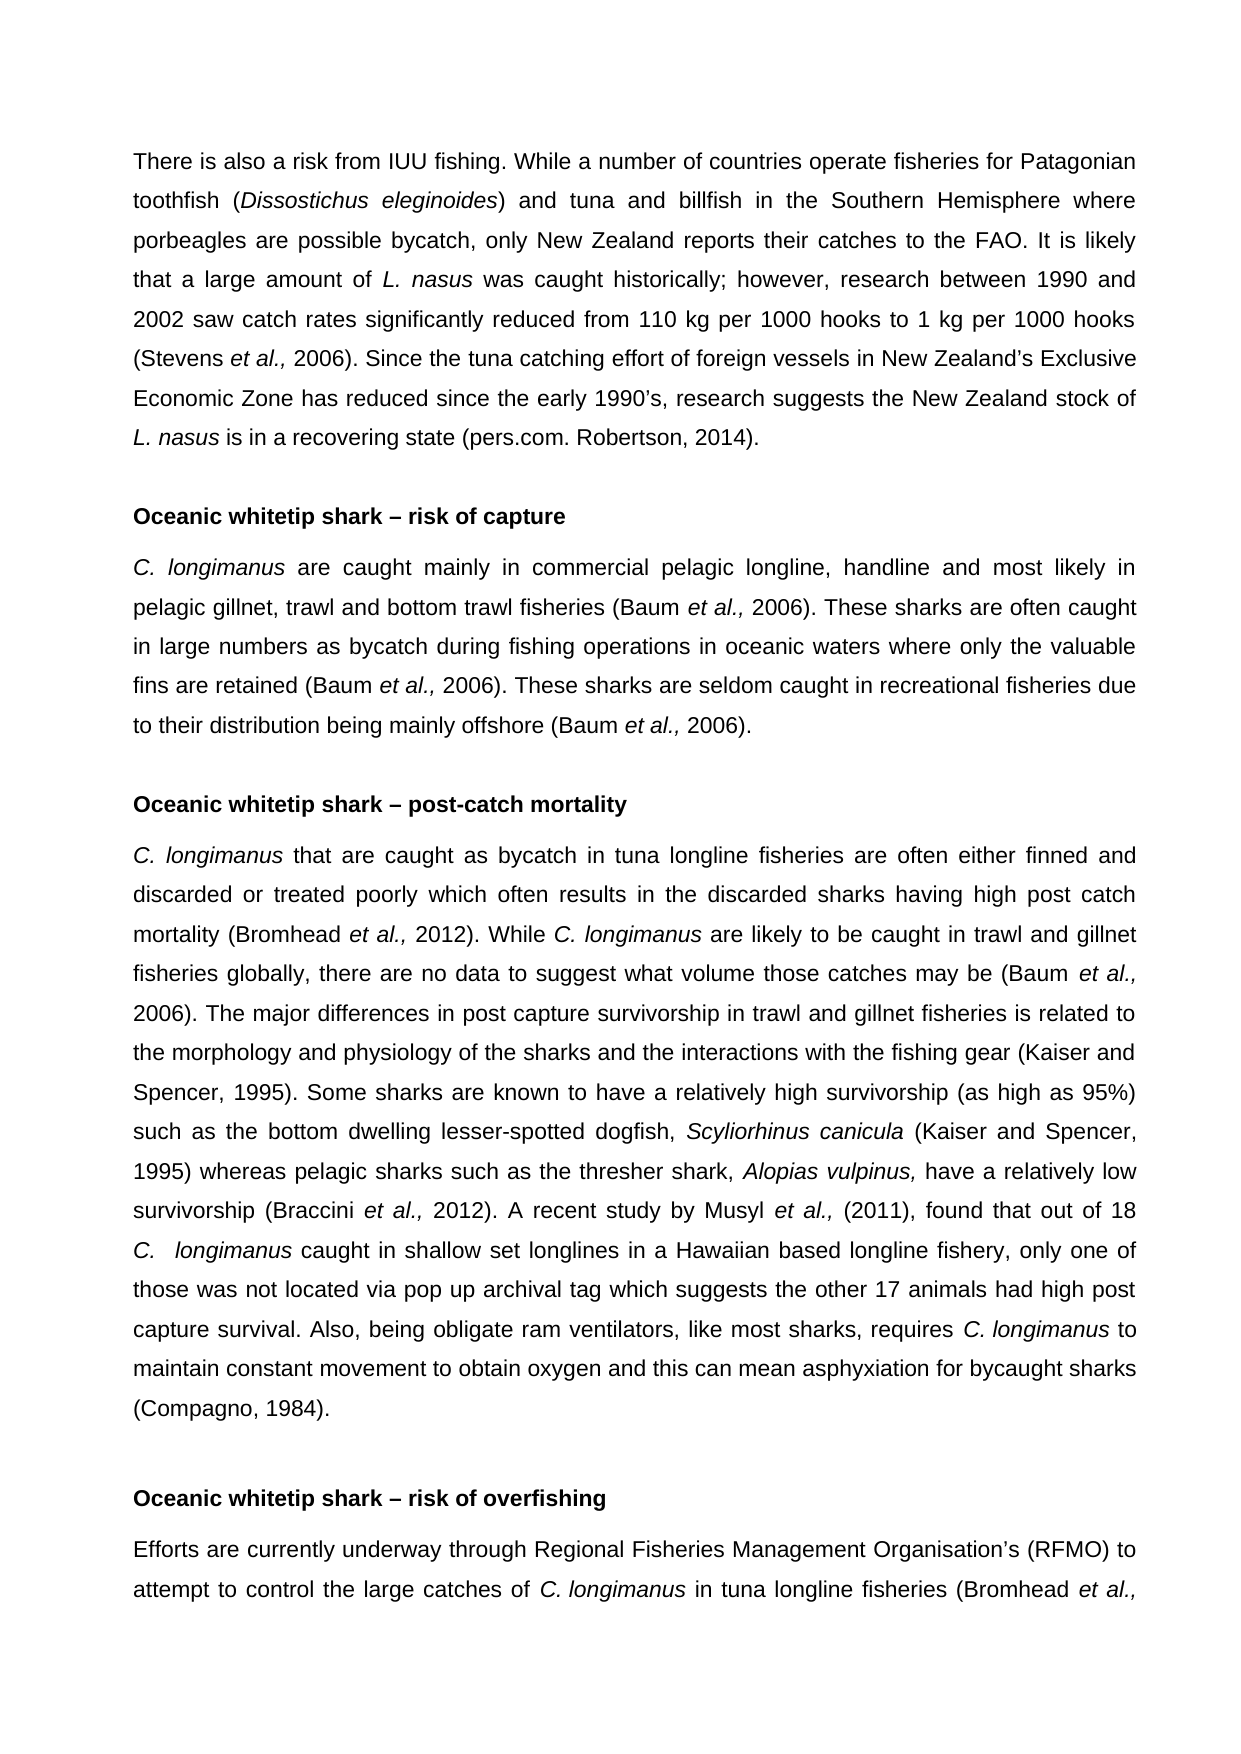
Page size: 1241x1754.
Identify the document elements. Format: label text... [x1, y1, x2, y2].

text Oceanic whitetip shark – risk of capture [133, 503, 1137, 529]
text There is also a risk from IUU fishing. While a number of countries operate fisheries for Patagonian toothfish (Dissostichus eleginoides) and tuna and billfish in the Southern Hemisphere where porbeagles are possible bycatch, only New Zealand reports their catches to the FAO. It is likely that a large amount of L. nasus was caught historically; however, research between 1990 and 2002 saw catch rates significantly reduced from 110 kg per 1000 hooks to 1 kg per 1000 hooks (Stevens et al., 2006). Since the tuna catching effort of foreign vessels in New Zealand’s Exclusive Economic Zone has reduced since the early 1990’s, research suggests the New Zealand stock of L. nasus is in a recovering state (pers.com. Robertson, 2014). [133, 148, 1137, 450]
text C. longimanus that are caught as bycatch in tuna longline fisheries are often either finned and discarded or treated poorly which often results in the discarded sharks having high post catch mortality (Bromhead et al., 2012). While C. longimanus are likely to be caught in trawl and gillnet fisheries globally, there are no data to suggest what volume those catches may be (Baum et al., 2006). The major differences in post capture survivorship in trawl and gillnet fisheries is related to the morphology and physiology of the sharks and the interactions with the fishing gear (Kaiser and Spencer, 1995). Some sharks are known to have a relatively high survivorship (as high as 95%) such as the bottom dwelling lesser-spotted dogfish, Scyliorhinus canicula (Kaiser and Spencer, 1995) whereas pelagic sharks such as the thresher shark, Alopias vulpinus, have a relatively low survivorship (Braccini et al., 2012). A recent study by Musyl et al., (2011), found that out of 18 C. longimanus caught in shallow set longlines in a Hawaiian based longline fishery, only one of those was not located via pop up archival tag which suggests the other 17 animals had high post capture survival. Also, being obligate ram ventilators, like most sharks, requires C. longimanus to maintain constant movement to obtain oxygen and this can mean asphyxiation for bycaught sharks (Compagno, 1984). [133, 842, 1137, 1421]
text Oceanic whitetip shark – post-catch mortality [133, 791, 1137, 817]
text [133, 1536, 1137, 1602]
text C. longimanus are caught mainly in commercial pelagic longline, handline and most likely in pelagic gillnet, trawl and bottom trawl fisheries (Baum et al., 2006). These sharks are often caught in large numbers as bycatch during fishing operations in oceanic waters where only the valuable fins are retained (Baum et al., 2006). These sharks are seldom caught in recreational fisheries due to their distribution being mainly offshore (Baum et al., 2006). [133, 554, 1137, 738]
text Oceanic whitetip shark – risk of overfishing [133, 1485, 1137, 1512]
